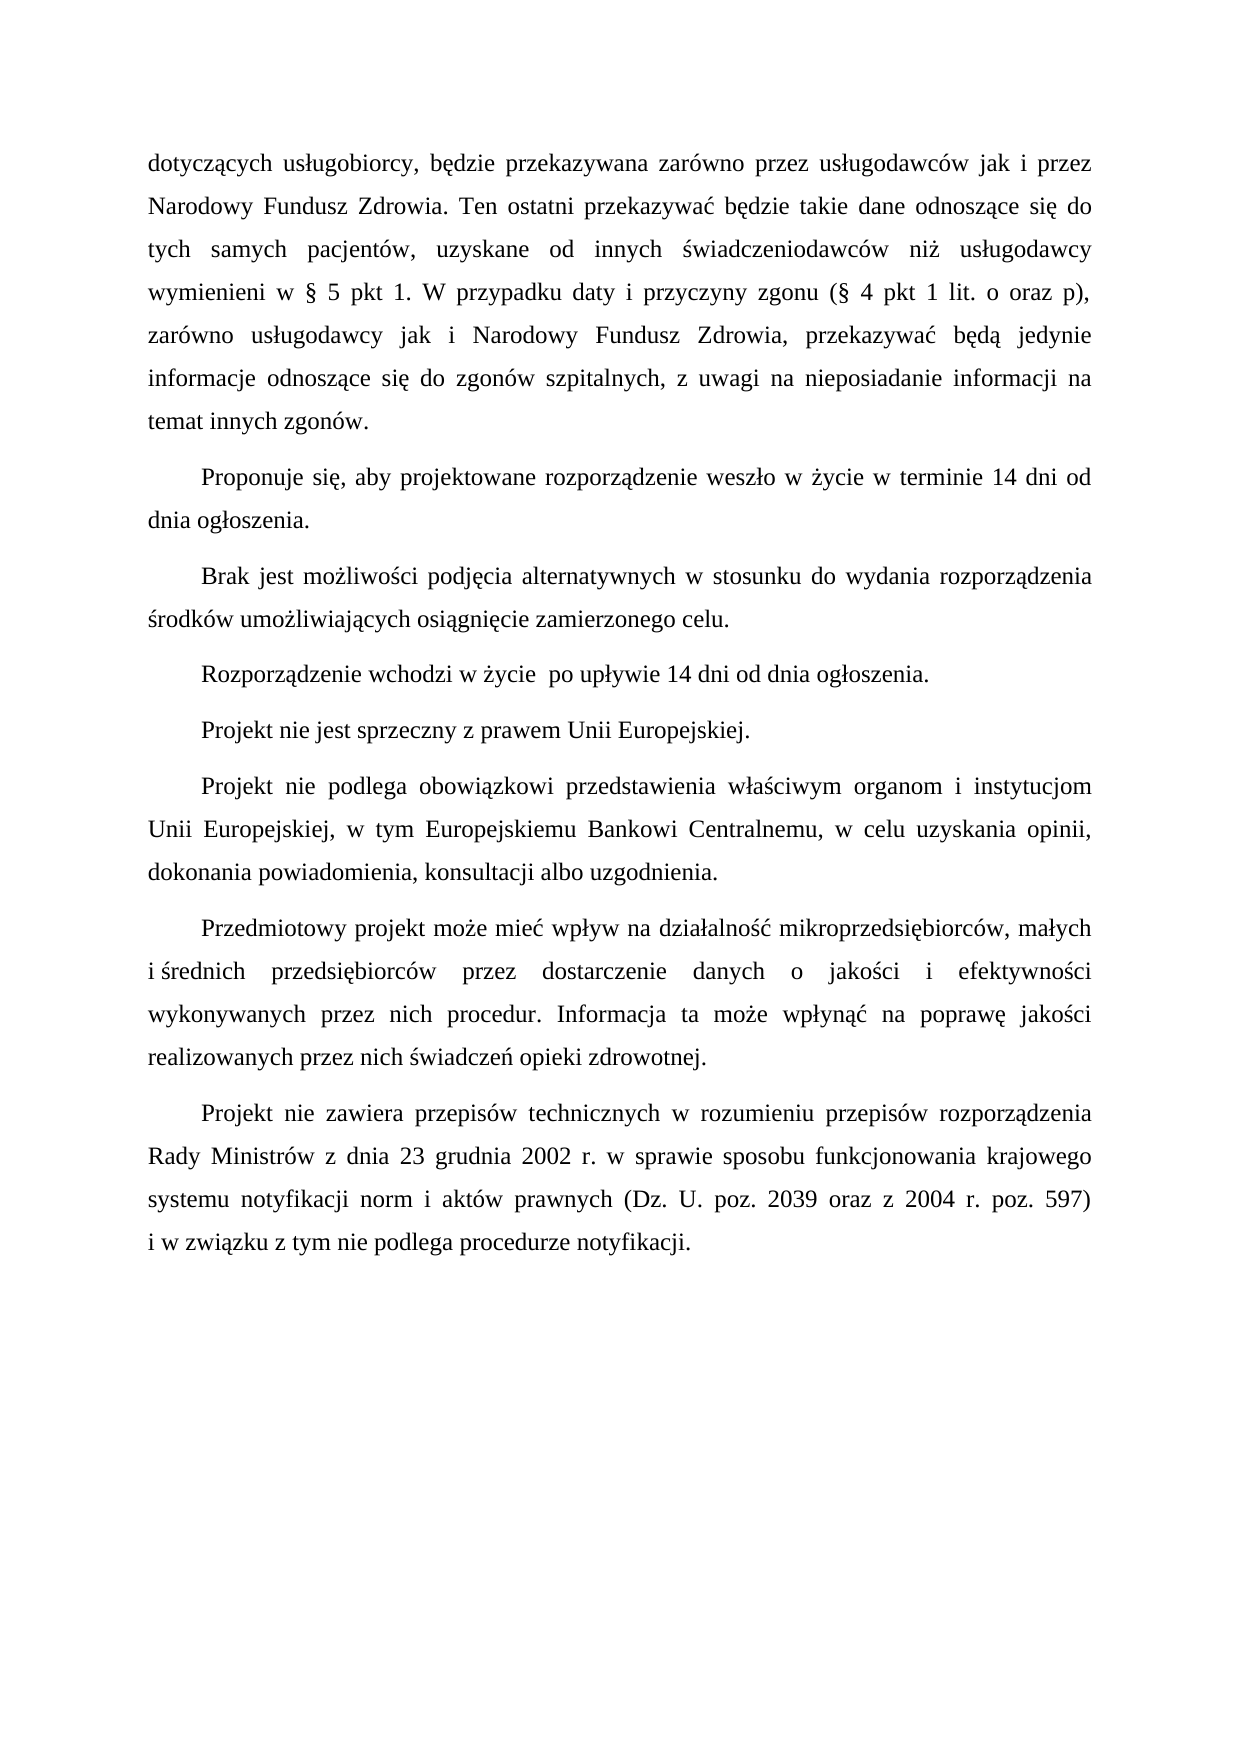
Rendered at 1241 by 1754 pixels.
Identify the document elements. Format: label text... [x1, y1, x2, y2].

text Projekt nie zawiera przepisów technicznych w rozumieniu przepisów rozporządzenia Rady Ministrów z dnia 23 grudnia 2002 r. w sprawie sposobu funkcjonowania krajowego systemu notyfikacji norm i aktów prawnych (Dz. U. poz. 2039 oraz z 2004 r. poz. 597) i w związku z tym nie podlega procedurze notyfikacji. [148, 1098, 1093, 1256]
text Przedmiotowy projekt może mieć wpływ na działalność mikroprzedsiębiorców, małych i średnich przedsiębiorców przez dostarczenie danych o jakości i efektywności wykonywanych przez nich procedur. Informacja ta może wpłynąć na poprawę jakości realizowanych przez nich świadczeń opieki zdrowotnej. [148, 913, 1093, 1071]
text Rozporządzenie wchodzi w życie po upływie 14 dni od dnia ogłoszenia. [148, 659, 1093, 688]
text Proponuje się, aby projektowane rozporządzenie weszło w życie w terminie 14 dni od dnia ogłoszenia. [148, 462, 1093, 534]
text Projekt nie podlega obowiązkowi przedstawienia właściwym organom i instytucjom Unii Europejskiej, w tym Europejskiemu Bankowi Centralnemu, w celu uzyskania opinii, dokonania powiadomienia, konsultacji albo uzgodnienia. [148, 771, 1093, 886]
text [148, 148, 1093, 435]
text Brak jest możliwości podjęcia alternatywnych w stosunku do wydania rozporządzenia środków umożliwiających osiągnięcie zamierzonego celu. [148, 561, 1093, 633]
text Projekt nie jest sprzeczny z prawem Unii Europejskiej. [148, 715, 1093, 744]
